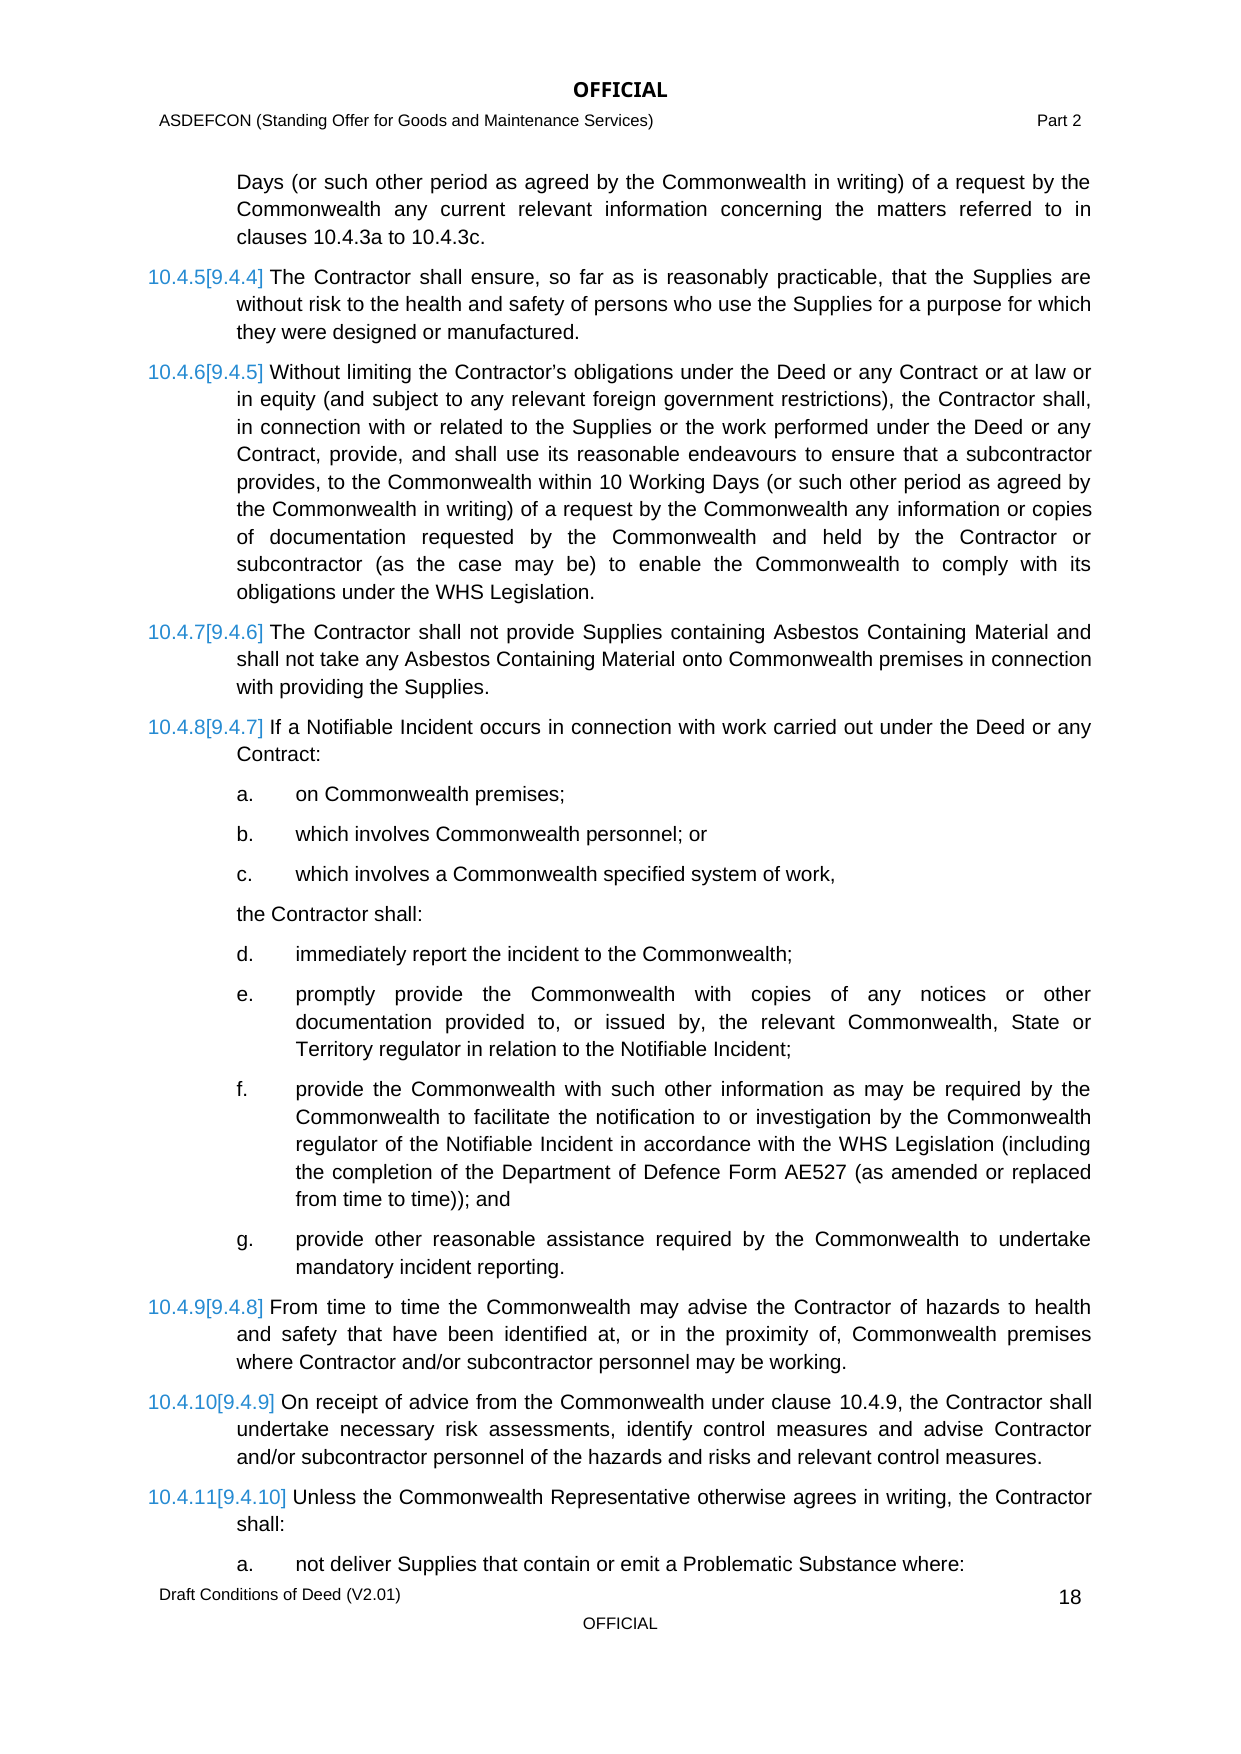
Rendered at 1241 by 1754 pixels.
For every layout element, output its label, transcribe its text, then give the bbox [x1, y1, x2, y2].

text immediately report the incident to the Commonwealth; [236, 942, 1092, 966]
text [148, 170, 1092, 249]
text From time to time the Commonwealth may advise the Contractor of hazards to health and safety that have been identified at, or in the proximity of, Commonwealth premises where Contractor and/or subcontractor personnel may be working. [148, 1295, 1092, 1374]
text which involves Commonwealth personnel; or [236, 822, 1092, 846]
text promptly provide the Commonwealth with copies of any notices or other documentation provided to, or issued by, the relevant Commonwealth, State or Territory regulator in relation to the Notifiable Incident; [236, 982, 1092, 1061]
text provide other reasonable assistance required by the Commonwealth to undertake mandatory incident reporting. [236, 1227, 1092, 1279]
text The Contractor shall ensure, so far as is reasonably practicable, that the Supplies are without risk to the health and safety of persons who use the Supplies for a purpose for which they were designed or manufactured. [148, 265, 1092, 344]
text which involves a Commonwealth specified system of work, [236, 862, 1092, 886]
text the Contractor shall: [236, 902, 1092, 926]
text Without limiting the Contractor’s obligations under the Deed or any Contract or at law or in equity (and subject to any relevant foreign government restrictions), the Contractor shall, in connection with or related to the Supplies or the work performed under the Deed or any Contract, provide, and shall use its reasonable endeavours to ensure that a subcontractor provides, to the Commonwealth within 10 Working Days (or such other period as agreed by the Commonwealth in writing) of a request by the Commonwealth any information or copies of documentation requested by the Commonwealth and held by the Contractor or subcontractor (as the case may be) to enable the Commonwealth to comply with its obligations under the WHS Legislation. [148, 360, 1092, 604]
text If a Notifiable Incident occurs in connection with work carried out under the Deed or any Contract: [148, 715, 1092, 766]
text On receipt of advice from the Commonwealth under clause 10.4.9, the Contractor shall undertake necessary risk assessments, identify control measures and advise Contractor and/or subcontractor personnel of the hazards and risks and relevant control measures. [148, 1390, 1092, 1469]
text on Commonwealth premises; [236, 782, 1092, 806]
text Unless the Commonwealth Representative otherwise agrees in writing, the Contractor shall: [148, 1485, 1092, 1536]
text not deliver Supplies that contain or emit a Problematic Substance where: [236, 1552, 1092, 1576]
text provide the Commonwealth with such other information as may be required by the Commonwealth to facilitate the notification to or investigation by the Commonwealth regulator of the Notifiable Incident in accordance with the WHS Legislation (including the completion of the Department of Defence Form AE527 (as amended or replaced from time to time)); and [236, 1077, 1092, 1211]
text The Contractor shall not provide Supplies containing Asbestos Containing Material and shall not take any Asbestos Containing Material onto Commonwealth premises in connection with providing the Supplies. [148, 620, 1092, 699]
